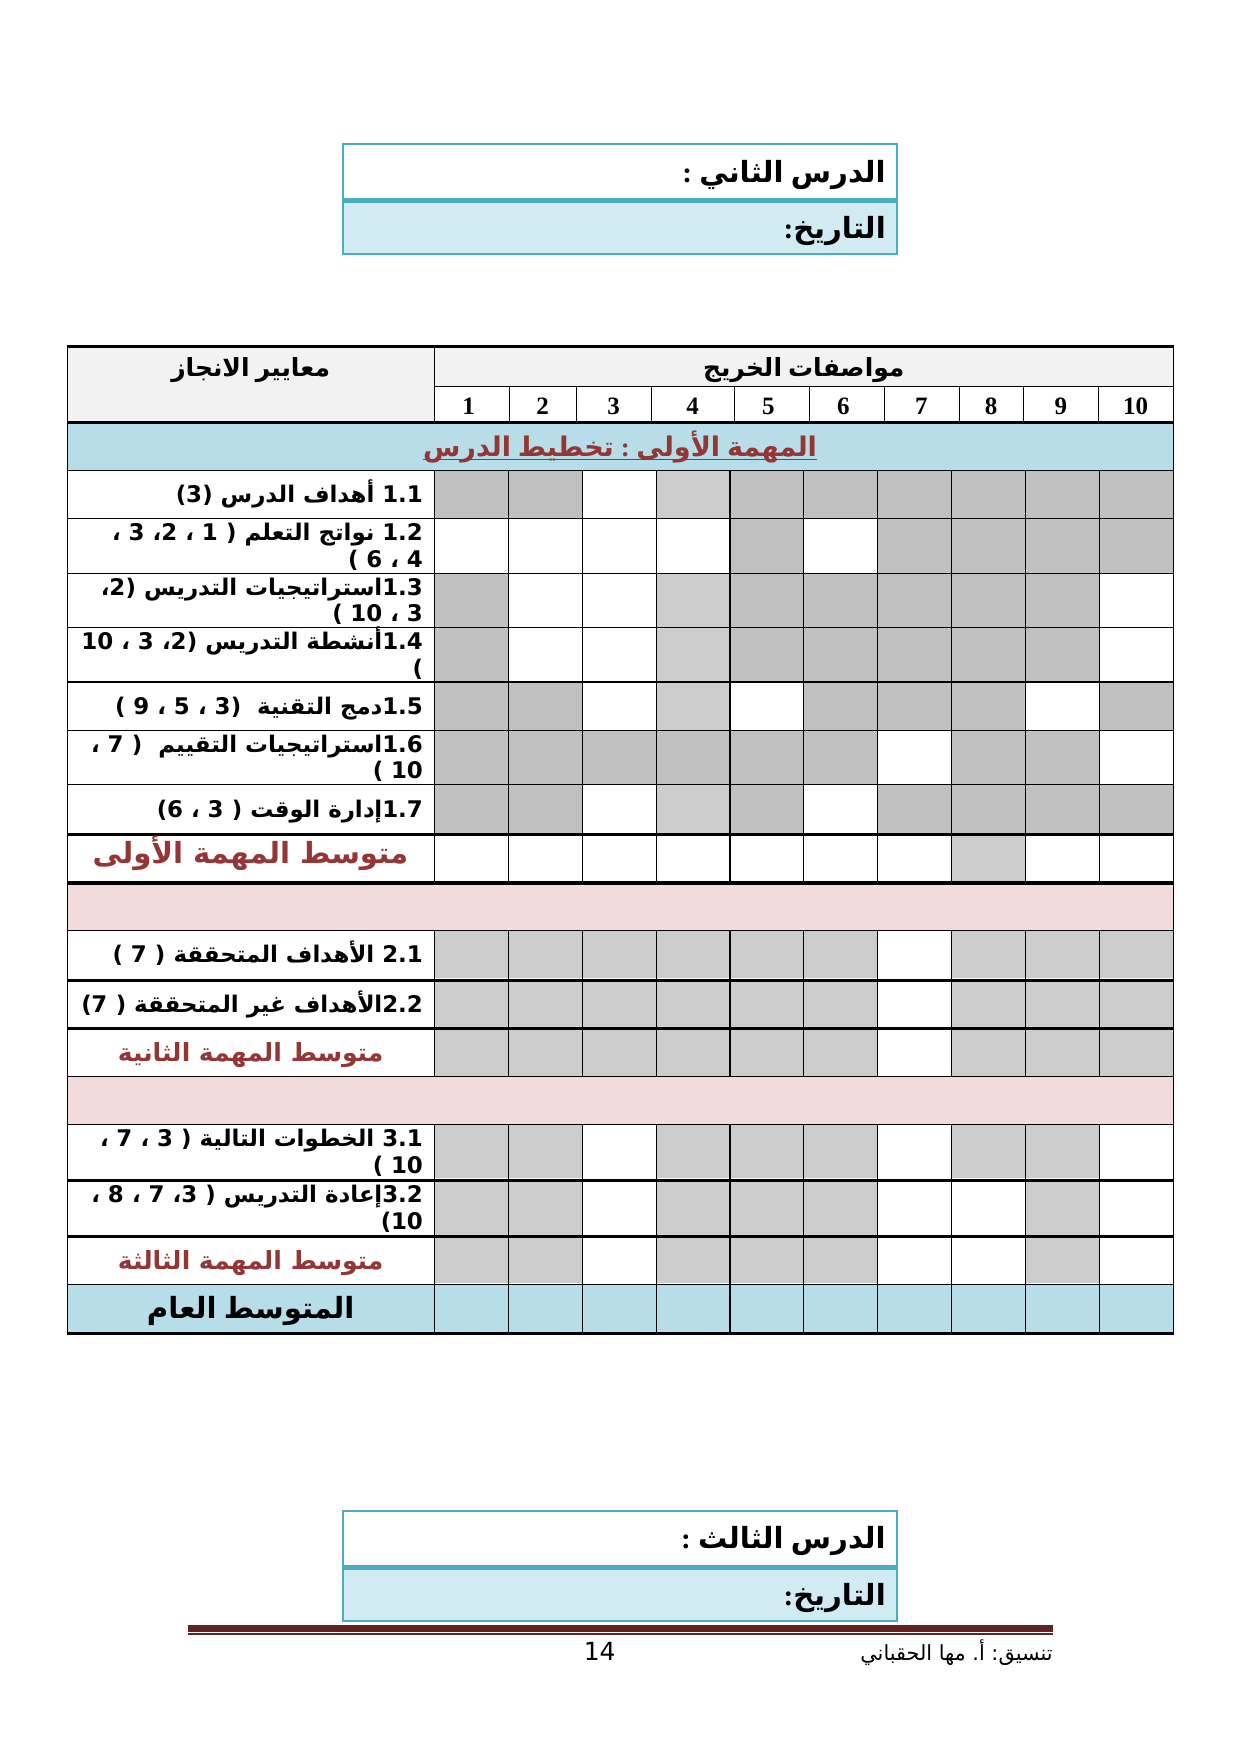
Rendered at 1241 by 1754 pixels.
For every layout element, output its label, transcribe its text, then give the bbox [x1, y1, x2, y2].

table_cell 6 [810, 387, 884, 421]
table_cell [1100, 1182, 1173, 1235]
table_cell [804, 731, 877, 784]
table_cell [657, 836, 729, 881]
table_cell [1100, 471, 1173, 518]
table_cell [1026, 1238, 1099, 1283]
table_cell 7 [885, 387, 959, 421]
table_cell [1026, 471, 1099, 518]
table_cell [509, 1285, 582, 1332]
table_cell [1026, 1125, 1099, 1178]
table_cell [731, 628, 803, 681]
table_cell [657, 471, 729, 518]
table_cell [435, 982, 508, 1027]
table_cell [1100, 628, 1173, 681]
table_cell [1100, 785, 1173, 833]
table_cell [804, 1238, 877, 1283]
table_cell [804, 574, 877, 627]
table_cell [878, 1238, 951, 1283]
table_cell [435, 471, 508, 518]
table_cell [509, 1238, 582, 1283]
table_cell التاريخ: [344, 203, 896, 253]
table_cell [952, 1182, 1025, 1235]
table_header الدرس الثاني : [344, 145, 896, 198]
table_cell [583, 982, 656, 1027]
table_cell [1100, 836, 1173, 881]
table_cell 1.4أنشطة التدريس (2، 3 ، 10 ) [68, 628, 434, 681]
table_cell [952, 785, 1025, 833]
table_cell 1.6استراتيجيات التقييم ( 7 ، 10 ) [68, 731, 434, 784]
table_cell [435, 1238, 508, 1283]
table_cell [731, 574, 803, 627]
table_cell [1026, 683, 1099, 730]
table_cell [583, 1030, 656, 1076]
table_cell [804, 982, 877, 1027]
table_cell [657, 1182, 729, 1235]
table_cell [657, 519, 729, 573]
table_cell 3.1 الخطوات التالية ( 3 ، 7 ، 10 ) [68, 1125, 434, 1178]
table_cell [435, 731, 508, 784]
table_cell 10 [1099, 387, 1173, 421]
table_cell [583, 731, 656, 784]
table_cell [804, 836, 877, 881]
table_cell [952, 471, 1025, 518]
table_cell متوسط المهمة الأولى [68, 836, 434, 881]
table_cell [657, 1030, 729, 1076]
table_cell [509, 471, 582, 518]
table_cell 1.1 أهداف الدرس (3) [68, 471, 434, 518]
table_cell [878, 574, 951, 627]
table_cell التاريخ: [344, 1570, 896, 1620]
table_cell متوسط المهمة الثالثة [68, 1238, 434, 1283]
table_cell [1100, 1030, 1173, 1076]
table_cell [878, 982, 951, 1027]
table_cell [952, 683, 1025, 730]
table_cell 1 [435, 387, 509, 421]
table_cell [509, 836, 582, 881]
table_cell [1026, 982, 1099, 1027]
table_cell [878, 836, 951, 881]
table_cell [804, 1285, 877, 1332]
table_cell [1100, 931, 1173, 978]
table_cell 1.5دمج التقنية (3 ، 5 ، 9 ) [68, 683, 434, 730]
table_cell [878, 1030, 951, 1076]
table_cell [509, 931, 582, 978]
table_cell [952, 982, 1025, 1027]
table_cell [509, 1182, 582, 1235]
table_cell [878, 731, 951, 784]
table_cell [1100, 1125, 1173, 1178]
table_cell [657, 931, 729, 978]
table_cell [1100, 731, 1173, 784]
table_cell [1026, 574, 1099, 627]
table_cell 3 [577, 387, 651, 421]
table_cell [509, 1125, 582, 1178]
table_cell [1100, 1285, 1173, 1332]
table_cell 2.1 الأهداف المتحققة ( 7 ) [68, 931, 434, 978]
table_cell [435, 628, 508, 681]
table_cell [1026, 1182, 1099, 1235]
table_cell [583, 471, 656, 518]
table_cell [1026, 1030, 1099, 1076]
table_cell [952, 1125, 1025, 1178]
table_cell [804, 931, 877, 978]
table_cell [657, 574, 729, 627]
table_cell [583, 519, 656, 573]
table_cell [509, 519, 582, 573]
table_cell 1.3استراتيجيات التدريس (2، 3 ، 10 ) [68, 574, 434, 627]
table_cell [804, 1125, 877, 1178]
table_cell 2 [510, 387, 576, 421]
table_cell [657, 731, 729, 784]
table_cell [68, 885, 1173, 930]
table_cell [435, 519, 508, 573]
table_cell [952, 931, 1025, 978]
table_cell [731, 471, 803, 518]
table_cell [731, 1125, 803, 1178]
table_cell [509, 731, 582, 784]
table_cell [583, 628, 656, 681]
table_cell [731, 519, 803, 573]
table_cell [731, 683, 803, 730]
table_cell [952, 1285, 1025, 1332]
table_cell [657, 1125, 729, 1178]
table_header الدرس الثالث : [344, 1512, 896, 1565]
table_cell [657, 1285, 729, 1332]
table_cell [1100, 982, 1173, 1027]
table_cell [804, 1030, 877, 1076]
table_cell [1026, 785, 1099, 833]
table_cell [583, 836, 656, 881]
table_cell 3.2إعادة التدريس ( 3، 7 ، 8 ، 10) [68, 1182, 434, 1235]
table_cell [804, 1182, 877, 1235]
table_cell [952, 1030, 1025, 1076]
table_cell [583, 574, 656, 627]
table_cell [509, 982, 582, 1027]
table_cell 4 [652, 387, 734, 421]
table_cell [1100, 1238, 1173, 1283]
table_cell [583, 1182, 656, 1235]
table_cell [731, 785, 803, 833]
table_cell 8 [960, 387, 1023, 421]
table_cell [804, 628, 877, 681]
table_cell [804, 519, 877, 573]
table_cell [435, 574, 508, 627]
table_cell [1026, 519, 1099, 573]
table_cell [1100, 519, 1173, 573]
table_cell [1026, 836, 1099, 881]
table_cell [435, 931, 508, 978]
table_cell [509, 683, 582, 730]
table_cell [657, 628, 729, 681]
table_cell [878, 1285, 951, 1332]
table_cell [878, 1182, 951, 1235]
table_cell [583, 931, 656, 978]
table_cell 2.2الأهداف غير المتحققة ( 7) [68, 982, 434, 1027]
table_cell 9 [1024, 387, 1098, 421]
table_cell [509, 785, 582, 833]
table_cell 5 [735, 387, 809, 421]
table_cell المتوسط العام [68, 1285, 434, 1332]
table_cell [1100, 683, 1173, 730]
table_cell [657, 683, 729, 730]
table_cell [804, 785, 877, 833]
table_cell 1.7إدارة الوقت ( 3 ، 6) [68, 785, 434, 833]
table_cell [878, 683, 951, 730]
table_cell [1100, 574, 1173, 627]
table_cell [731, 1238, 803, 1283]
table_cell [435, 1030, 508, 1076]
table_cell [731, 836, 803, 881]
table_cell [509, 628, 582, 681]
table_cell [731, 1182, 803, 1235]
table_cell [583, 683, 656, 730]
table_header مواصفات الخريج [435, 348, 1173, 386]
table_cell [878, 1125, 951, 1178]
table_cell [878, 471, 951, 518]
table_cell [878, 519, 951, 573]
table_cell [952, 731, 1025, 784]
table_cell [952, 574, 1025, 627]
table_cell [583, 785, 656, 833]
table_cell [435, 836, 508, 881]
table_cell [657, 785, 729, 833]
table_cell [509, 1030, 582, 1076]
table_cell [878, 931, 951, 978]
table_cell [435, 1125, 508, 1178]
table_cell [509, 574, 582, 627]
table_cell [657, 982, 729, 1027]
table_cell [878, 785, 951, 833]
table_cell [952, 836, 1025, 881]
table_cell [804, 471, 877, 518]
table_cell [435, 785, 508, 833]
table_cell [1026, 731, 1099, 784]
table_cell 1.2 نواتج التعلم ( 1 ، 2، 3 ، 4 ، 6 ) [68, 519, 434, 573]
table_cell [952, 519, 1025, 573]
table_cell [657, 1238, 729, 1283]
table_cell [583, 1125, 656, 1178]
table_cell [878, 628, 951, 681]
table_cell متوسط المهمة الثانية [68, 1030, 434, 1076]
table_cell [731, 1030, 803, 1076]
table_cell [1026, 931, 1099, 978]
table_cell [731, 731, 803, 784]
table_cell [731, 982, 803, 1027]
table_cell [435, 1285, 508, 1332]
table_cell [583, 1285, 656, 1332]
table_cell [731, 931, 803, 978]
table_cell [952, 1238, 1025, 1283]
table_header معايير الانجاز [68, 348, 434, 421]
table_cell [731, 1285, 803, 1332]
table_cell [435, 1182, 508, 1235]
table_cell [804, 683, 877, 730]
table_cell [68, 1077, 1173, 1124]
table_cell [583, 1238, 656, 1283]
table_cell [435, 683, 508, 730]
table_cell [1026, 1285, 1099, 1332]
table_cell [952, 628, 1025, 681]
table_cell [1026, 628, 1099, 681]
table_cell المهمة الأولى : تخطيط الدرس [68, 424, 1173, 470]
